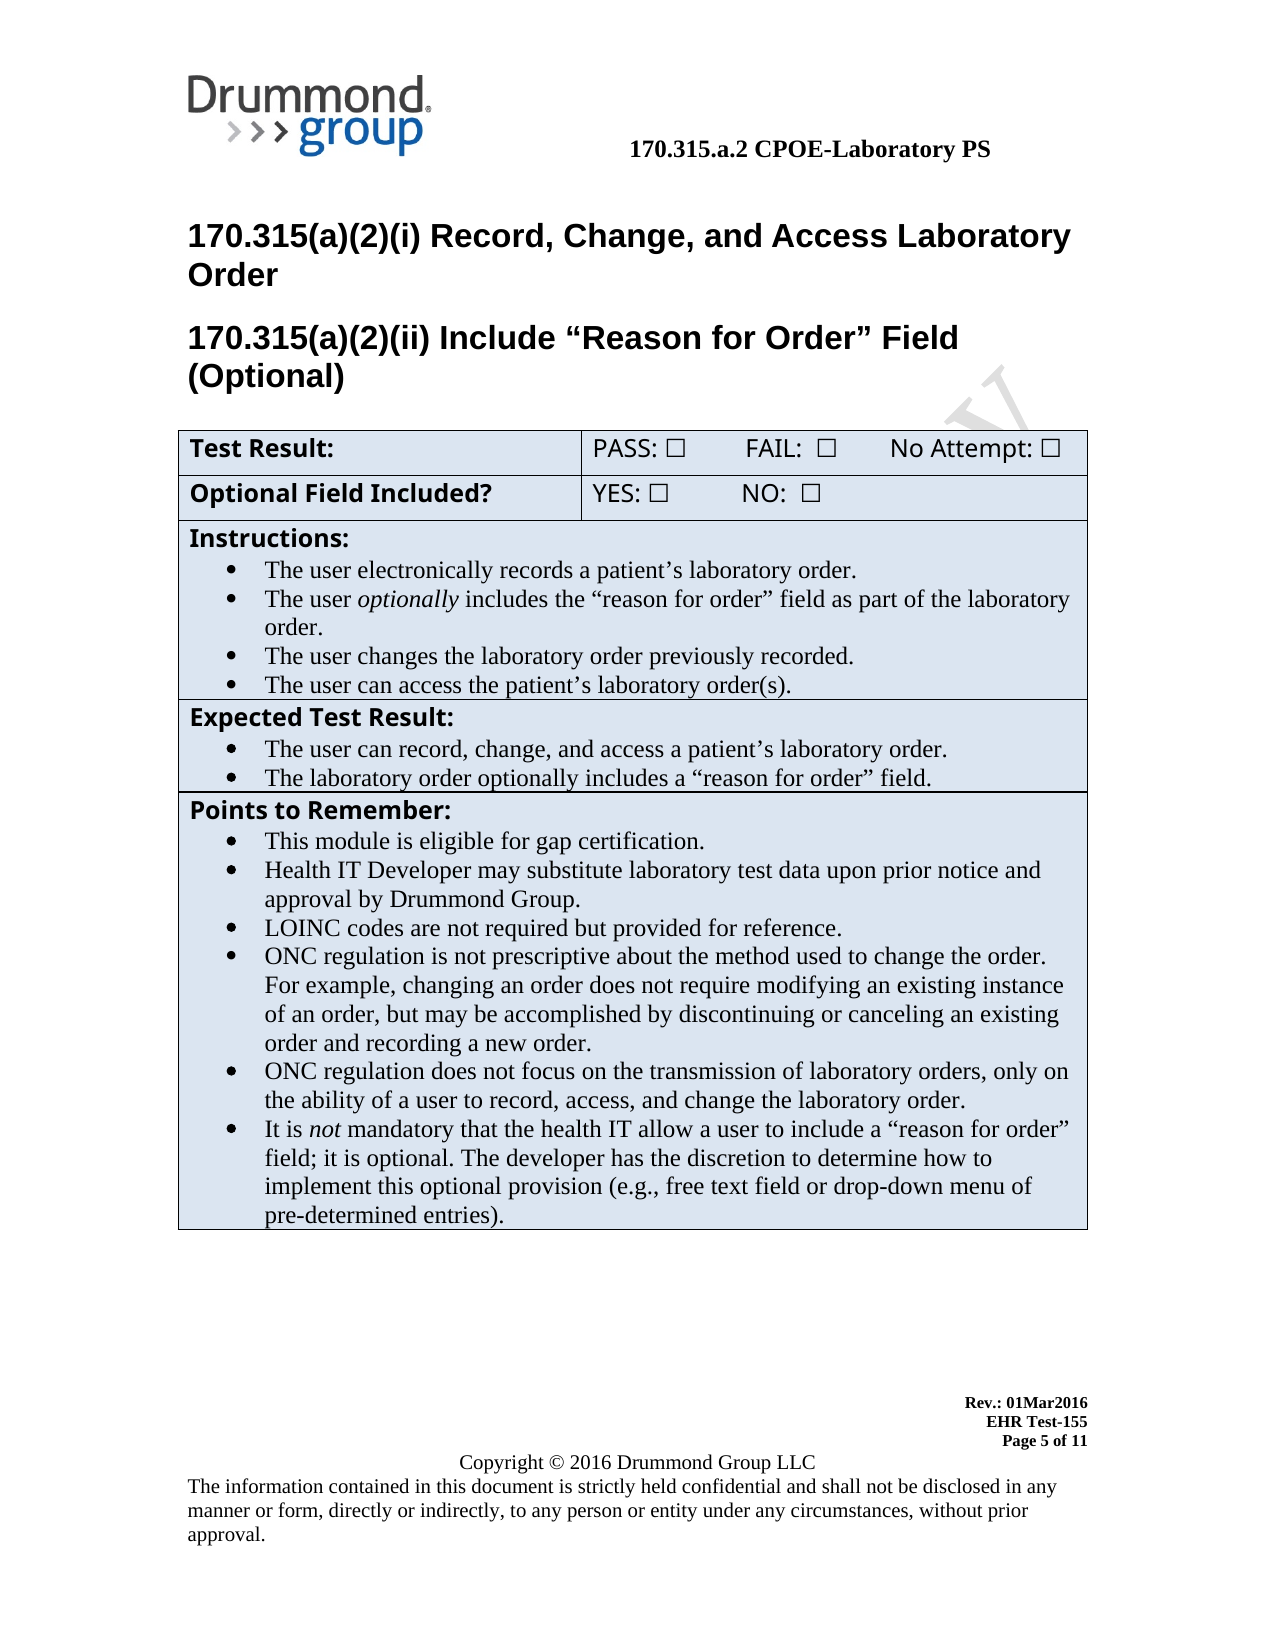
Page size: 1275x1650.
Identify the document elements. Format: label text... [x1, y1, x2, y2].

table_header Test Result: [179, 431, 581, 475]
table_cell YES: NO: [582, 476, 1087, 520]
table_cell Optional Field Included? [179, 476, 581, 520]
table_cell Expected Test Result: The user can record, change, and access a patient’s laboratory order. The laboratory order optionally includes a “reason for order” field. [179, 700, 1087, 791]
table_cell Instructions: The user electronically records a patient’s laboratory order. The user optionally includes the “reason for order” field as part of the laboratory order. The user changes the laboratory order previously recorded. The user can access the patient’s laboratory order(s). [179, 521, 1087, 699]
table_cell Points to Remember: This module is eligible for gap certification. Health IT Developer may substitute laboratory test data upon prior notice and approval by Drummond Group. LOINC codes are not required but provided for reference. ONC regulation is not prescriptive about the method used to change the order. For example, changing an order does not require modifying an existing instance of an order, but may be accomplished by discontinuing or canceling an existing order and recording a new order. ONC regulation does not focus on the transmission of laboratory orders, only on the ability of a user to record, access, and change the laboratory order. It is not mandatory that the health IT allow a user to include a “reason for order” field; it is optional. The developer has the discretion to determine how to implement this optional provision (e.g., free text field or drop-down menu of pre-determined entries). [179, 793, 1087, 1229]
subtitle 170.315(a)(2)(ii) Include “Reason for Order” Field (Optional) [187, 318, 1087, 395]
table_header PASS: FAIL: No Attempt: [582, 431, 1087, 475]
picture [187, 75, 433, 157]
subtitle 170.315(a)(2)(i) Record, Change, and Access Laboratory Order [187, 216, 1087, 293]
